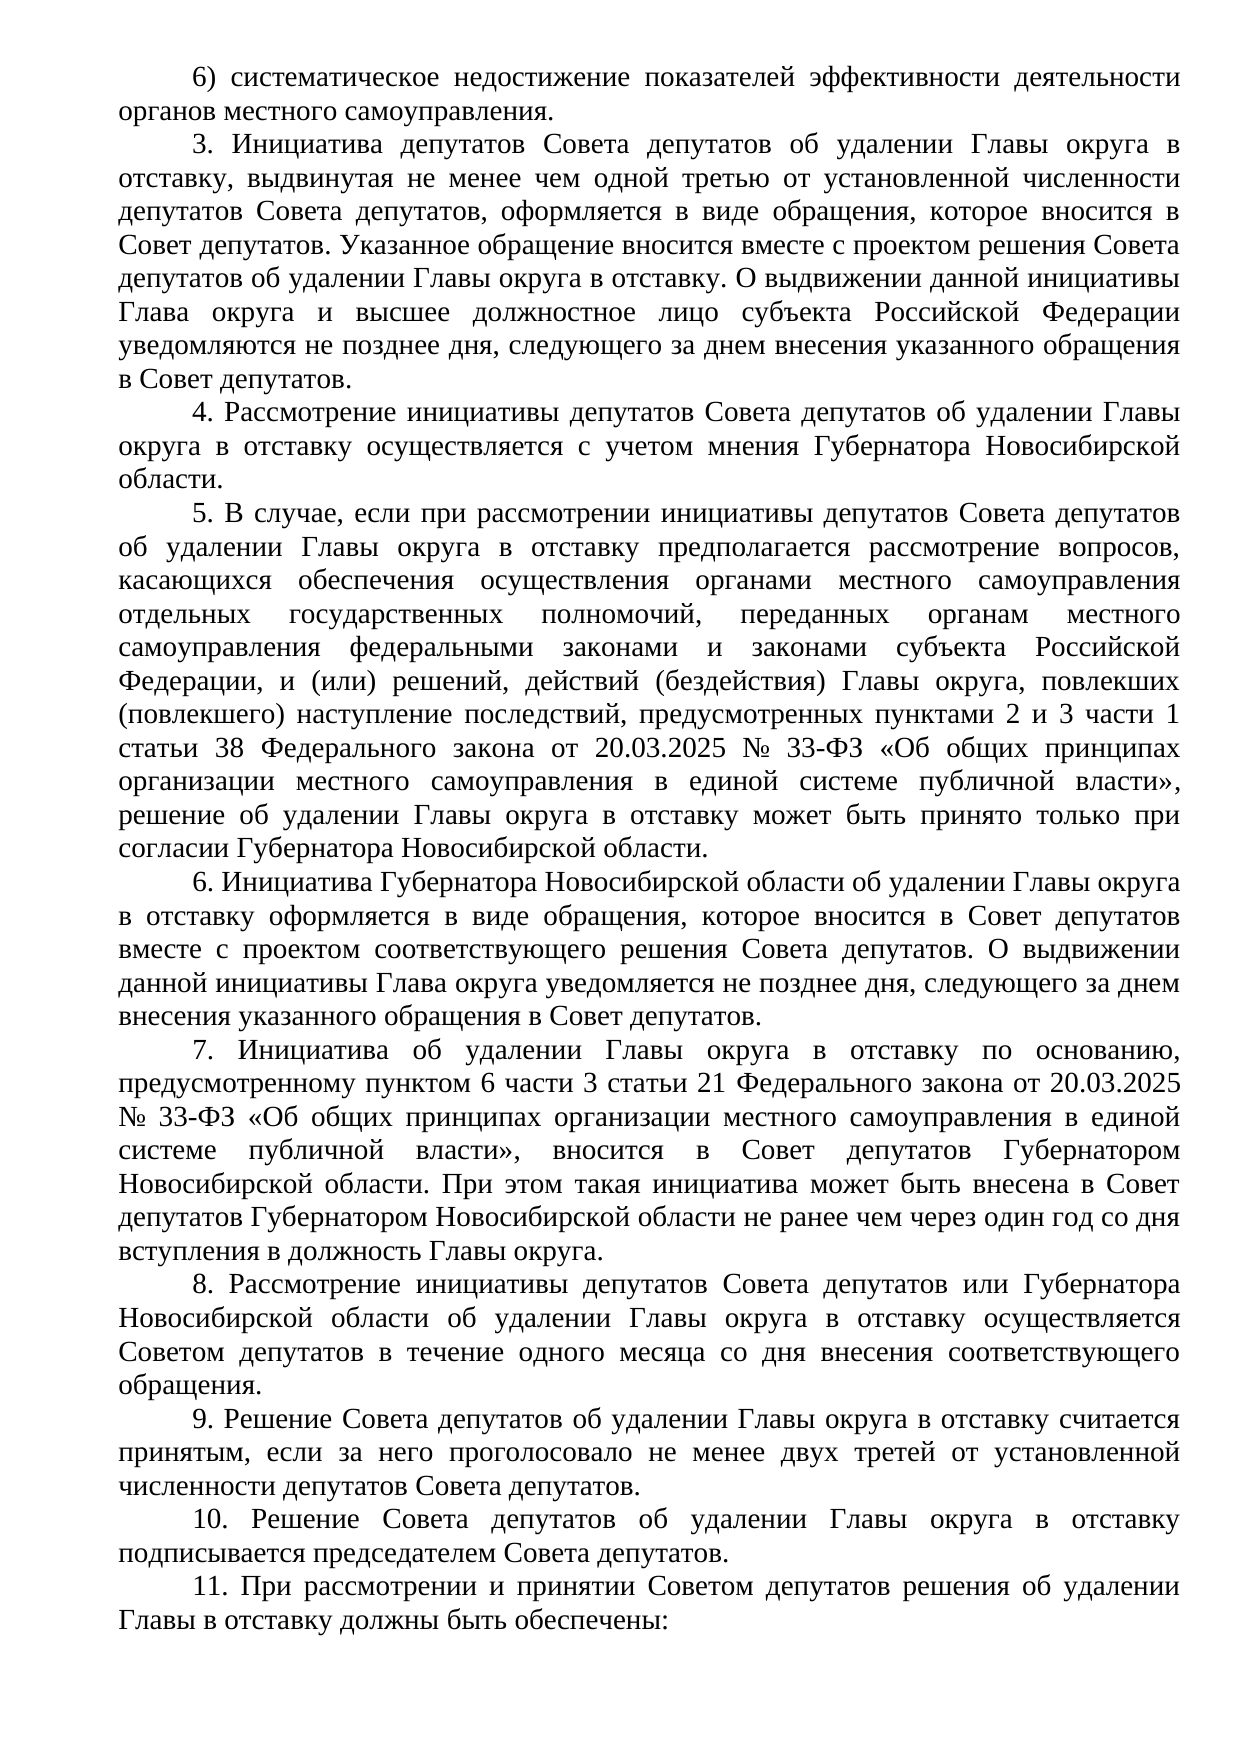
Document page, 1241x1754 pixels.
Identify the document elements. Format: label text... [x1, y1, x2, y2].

text 6) систематическое недостижение показателей эффективности деятельности органов местного самоуправления. [118, 59, 1181, 126]
text 10. Решение Совета депутатов об удалении Главы округа в отставку подписывается председателем Совета депутатов. [118, 1501, 1181, 1568]
text 7. Инициатива об удалении Главы округа в отставку по основанию, предусмотренному пунктом 6 части 3 статьи 21 Федерального закона от 20.03.2025 № 33-ФЗ «Об общих принципах организации местного самоуправления в единой системе публичной власти», вносится в Совет депутатов Губернатором Новосибирской области. При этом такая инициатива может быть внесена в Совет депутатов Губернатором Новосибирской области не ранее чем через один год со дня вступления в должность Главы округа. [118, 1032, 1181, 1267]
text 9. Решение Совета депутатов об удалении Главы округа в отставку считается принятым, если за него проголосовало не менее двух третей от установленной численности депутатов Совета депутатов. [118, 1401, 1181, 1501]
text 3. Инициатива депутатов Совета депутатов об удалении Главы округа в отставку, выдвинутая не менее чем одной третью от установленной численности депутатов Совета депутатов, оформляется в виде обращения, которое вносится в Совет депутатов. Указанное обращение вносится вместе с проектом решения Совета депутатов об удалении Главы округа в отставку. О выдвижении данной инициативы Глава округа и высшее должностное лицо субъекта Российской Федерации уведомляются не позднее дня, следующего за днем внесения указанного обращения в Совет депутатов. [118, 126, 1181, 394]
text 8. Рассмотрение инициативы депутатов Совета депутатов или Губернатора Новосибирской области об удалении Главы округа в отставку осуществляется Советом депутатов в течение одного месяца со дня внесения соответствующего обращения. [118, 1267, 1181, 1401]
text 4. Рассмотрение инициативы депутатов Совета депутатов об удалении Главы округа в отставку осуществляется с учетом мнения Губернатора Новосибирской области. [118, 394, 1181, 495]
text 6. Инициатива Губернатора Новосибирской области об удалении Главы округа в отставку оформляется в виде обращения, которое вносится в Совет депутатов вместе с проектом соответствующего решения Совета депутатов. О выдвижении данной инициативы Глава округа уведомляется не позднее дня, следующего за днем внесения указанного обращения в Совет депутатов. [118, 864, 1181, 1032]
text 11. При рассмотрении и принятии Советом депутатов решения об удалении Главы в отставку должны быть обеспечены: [118, 1568, 1181, 1636]
text 5. В случае, если при рассмотрении инициативы депутатов Совета депутатов об удалении Главы округа в отставку предполагается рассмотрение вопросов, касающихся обеспечения осуществления органами местного самоуправления отдельных государственных полномочий, переданных органам местного самоуправления федеральными законами и законами субъекта Российской Федерации, и (или) решений, действий (бездействия) Главы округа, повлекших (повлекшего) наступление последствий, предусмотренных пунктами 2 и 3 части 1 статьи 38 Федерального закона от 20.03.2025 № 33-ФЗ «Об общих принципах организации местного самоуправления в единой системе публичной власти», решение об удалении Главы округа в отставку может быть принято только при согласии Губернатора Новосибирской области. [118, 495, 1181, 864]
